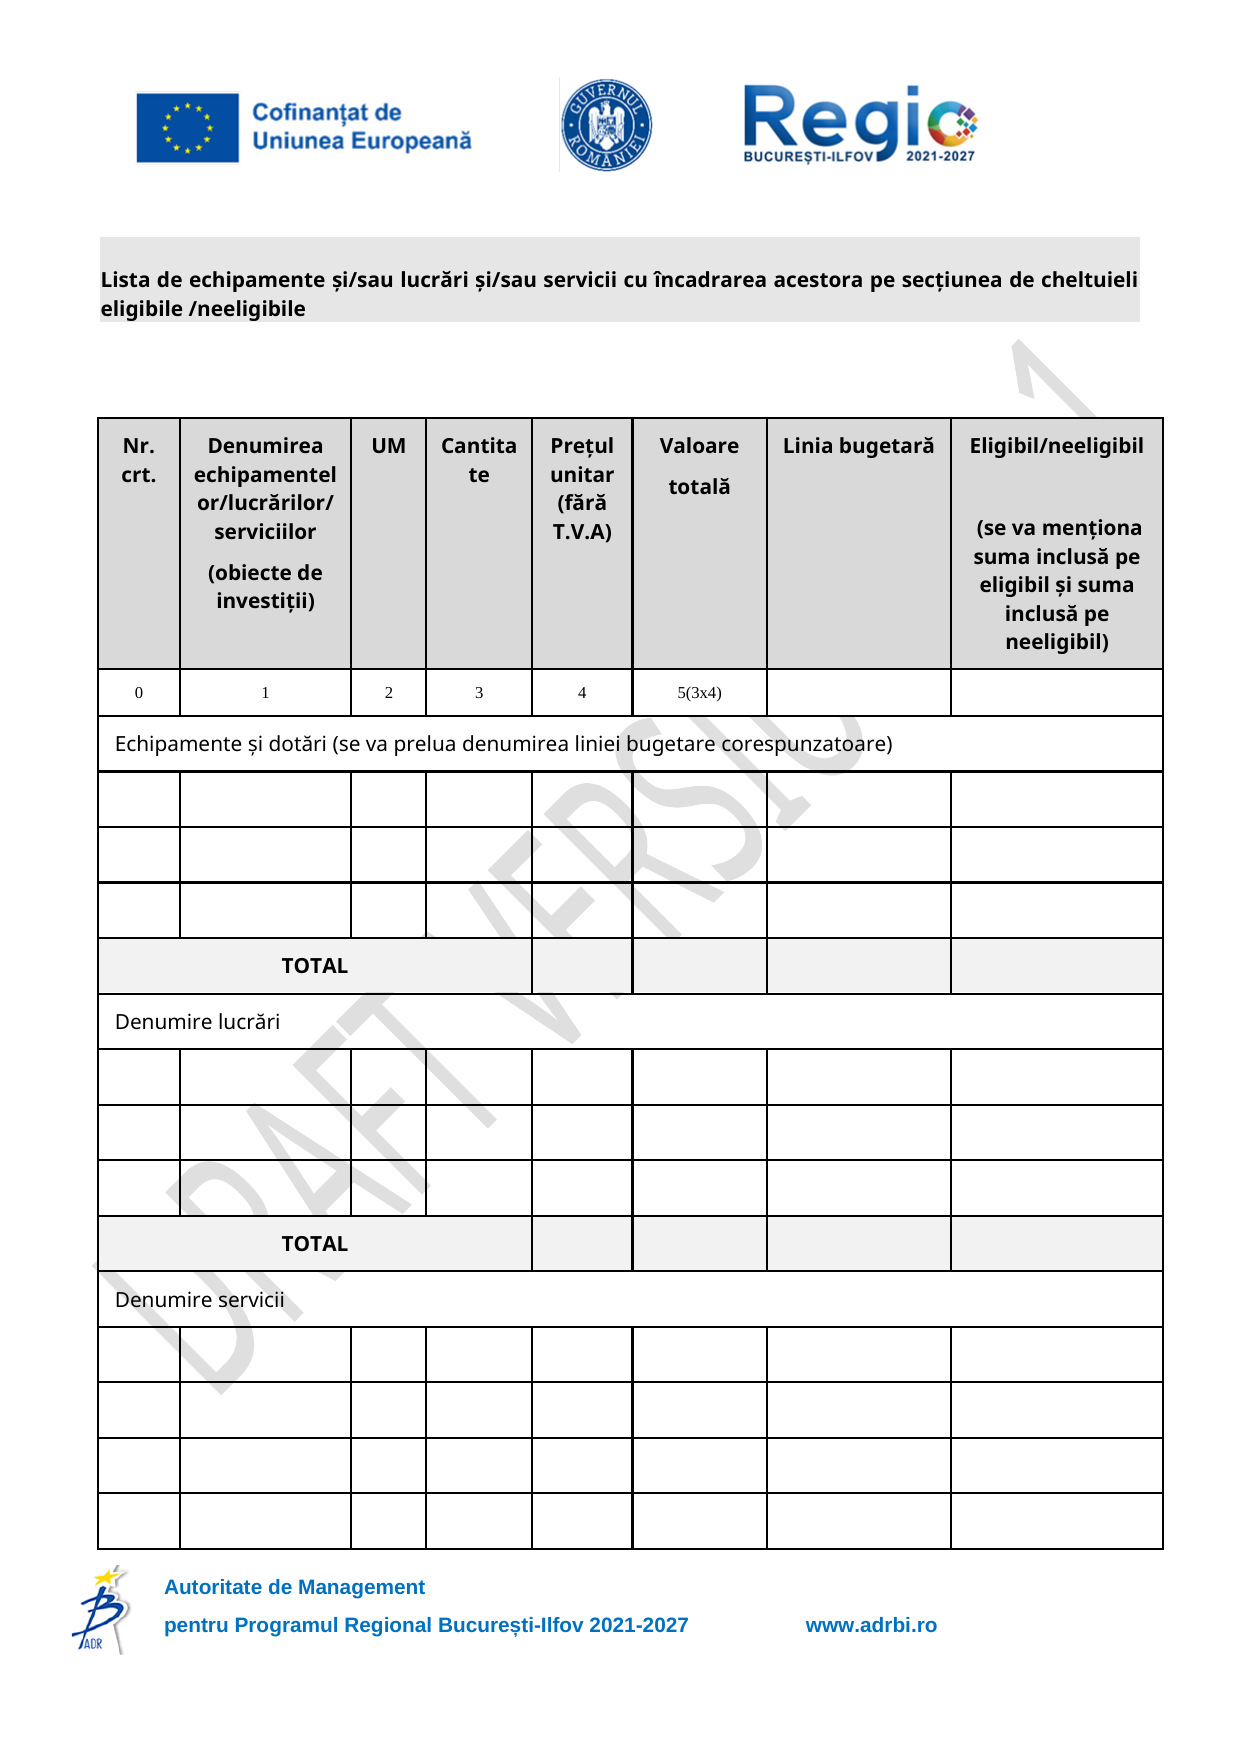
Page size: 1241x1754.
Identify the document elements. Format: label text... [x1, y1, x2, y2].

table_cell [634, 773, 766, 826]
table_cell 3 [427, 670, 531, 715]
table_header Denumirea echipamentelor/lucrărilor/ serviciilor (obiecte de investiții) [181, 419, 350, 668]
table_cell [99, 1328, 179, 1381]
table_cell [181, 1161, 350, 1214]
table_cell [427, 884, 531, 937]
table_cell [99, 1439, 179, 1492]
table_cell [533, 1439, 631, 1492]
picture [132, 78, 653, 172]
table_cell [952, 1161, 1162, 1214]
table_cell [634, 1217, 766, 1270]
table_cell [427, 828, 531, 881]
table_cell Denumire lucrări [99, 995, 1162, 1048]
table_cell [634, 939, 766, 992]
table_cell [427, 1328, 531, 1381]
table_cell [952, 1217, 1162, 1270]
table_cell [634, 884, 766, 937]
table_cell [952, 1439, 1162, 1492]
table_cell [634, 1439, 766, 1492]
table_cell [181, 1328, 350, 1381]
table_cell [533, 1383, 631, 1437]
table_cell [427, 773, 531, 826]
table_cell [427, 1050, 531, 1103]
table_cell [181, 1106, 350, 1159]
table_cell [352, 1383, 425, 1437]
table_cell [427, 1383, 531, 1437]
table_header Nr. crt. [99, 419, 179, 668]
table_cell [768, 1050, 950, 1103]
table_cell [634, 828, 766, 881]
table_cell [952, 1328, 1162, 1381]
table_cell [427, 1439, 531, 1492]
table_cell [634, 1328, 766, 1381]
table_header Preţul unitar (fără T.V.A) [533, 419, 631, 668]
table_cell [99, 884, 179, 937]
table_cell [352, 1328, 425, 1381]
table_cell [99, 1050, 179, 1103]
table_header Valoare totală [634, 419, 766, 668]
table_cell [181, 773, 350, 826]
table_cell [768, 1161, 950, 1214]
table_cell [181, 1439, 350, 1492]
table_cell [352, 828, 425, 881]
table_cell [352, 1050, 425, 1103]
table_cell [533, 1217, 631, 1270]
table_cell [427, 1106, 531, 1159]
table_cell [99, 1383, 179, 1437]
table_cell [99, 773, 179, 826]
table_cell [533, 1494, 631, 1548]
table_cell [352, 1439, 425, 1492]
table_cell 5(3x4) [634, 670, 766, 715]
table_cell Denumire servicii [99, 1272, 1162, 1326]
table_cell [952, 670, 1162, 715]
table_cell [768, 884, 950, 937]
table_cell [768, 670, 950, 715]
table_cell [952, 773, 1162, 826]
table_cell [634, 1494, 766, 1548]
table_cell 2 [352, 670, 425, 715]
table_cell [352, 1161, 425, 1214]
picture [71, 1565, 132, 1655]
table_cell [768, 773, 950, 826]
table_cell [533, 828, 631, 881]
table_cell 0 [99, 670, 179, 715]
table_cell Echipamente şi dotări (se va prelua denumirea liniei bugetare corespunzatoare) [99, 717, 1162, 770]
table_cell [768, 1494, 950, 1548]
table_cell [952, 939, 1162, 992]
table_cell [768, 1439, 950, 1492]
table_cell [181, 884, 350, 937]
table_cell [533, 1328, 631, 1381]
table_cell [768, 1328, 950, 1381]
table_cell [99, 1161, 179, 1214]
table_cell [952, 828, 1162, 881]
table_cell [181, 828, 350, 881]
table_cell [99, 1494, 179, 1548]
table_cell TOTAL [99, 1217, 531, 1270]
table_cell 4 [533, 670, 631, 715]
table_cell [533, 939, 631, 992]
table_cell [533, 773, 631, 826]
table_cell [181, 1050, 350, 1103]
table_header Eligibil/neeligibil (se va menţiona suma inclusă pe eligibil şi suma inclusă pe neeligibil) [952, 419, 1162, 668]
table_cell TOTAL [99, 939, 531, 992]
table_cell [352, 1106, 425, 1159]
table_cell [533, 884, 631, 937]
table_cell [952, 1383, 1162, 1437]
table_cell [952, 1106, 1162, 1159]
table_cell [99, 828, 179, 881]
picture [739, 73, 981, 172]
table_cell [768, 1217, 950, 1270]
table_cell [533, 1161, 631, 1214]
table_cell [768, 828, 950, 881]
table_cell [634, 1161, 766, 1214]
table_cell [768, 939, 950, 992]
table_cell [352, 773, 425, 826]
list Lista de echipamente și/sau lucrări și/sau servicii cu încadrarea acestora pe secțiunea de cheltuieli eligibile /neeligibile [100, 266, 1140, 322]
table_cell [952, 884, 1162, 937]
table_header Cantitate [427, 419, 531, 668]
table_header Linia bugetară [768, 419, 950, 668]
table_cell [768, 1106, 950, 1159]
table_cell [427, 1161, 531, 1214]
table_cell [634, 1383, 766, 1437]
table_cell [427, 1494, 531, 1548]
table_cell [952, 1494, 1162, 1548]
table_cell [181, 1383, 350, 1437]
table_cell [533, 1050, 631, 1103]
table_cell [952, 1050, 1162, 1103]
table_header UM [352, 419, 425, 668]
table_cell [768, 1383, 950, 1437]
table_cell [181, 1494, 350, 1548]
table_cell [533, 1106, 631, 1159]
table_cell [352, 884, 425, 937]
table_cell [634, 1106, 766, 1159]
table_cell [634, 1050, 766, 1103]
table_cell 1 [181, 670, 350, 715]
table_cell [352, 1494, 425, 1548]
table_cell [99, 1106, 179, 1159]
